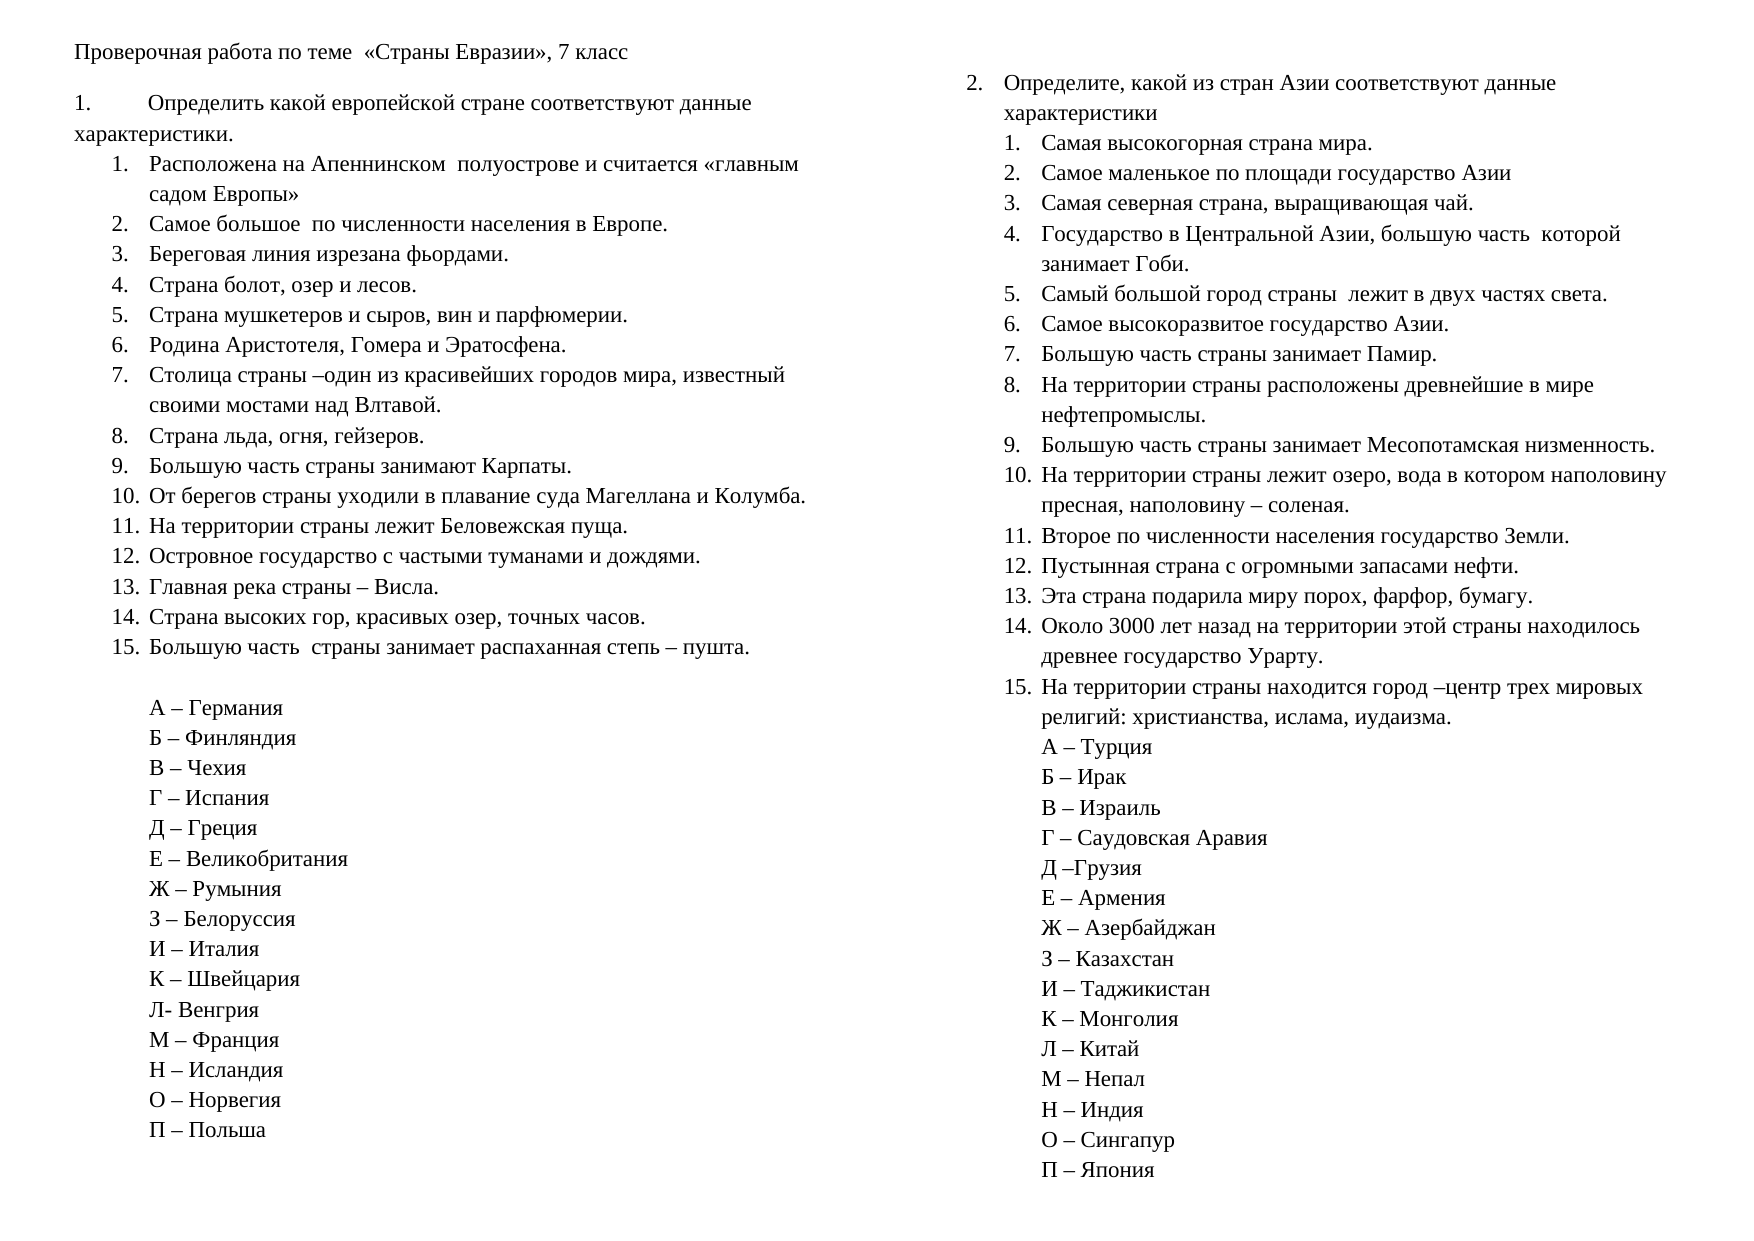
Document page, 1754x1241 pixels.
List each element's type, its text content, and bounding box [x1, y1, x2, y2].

list Большую часть страны занимают Карпаты. [111, 452, 855, 478]
list Самая высокогорная страна мира. [1003, 129, 1709, 155]
list Е – Армения [1041, 884, 1709, 911]
text Проверочная работа по теме «Страны Евразии», 7 класс [74, 38, 855, 65]
list Е – Великобритания [149, 845, 855, 871]
list Островное государство с частыми туманами и дождями. [111, 543, 855, 569]
list Второе по численности населения государство Земли. [1003, 522, 1709, 548]
list З – Казахстан [1041, 945, 1709, 971]
list Расположена на Апеннинском полуострове и считается «главным садом Европы» [111, 150, 855, 206]
list З – Белоруссия [149, 905, 855, 931]
list Самая северная страна, выращивающая чай. [1003, 189, 1709, 216]
list М – Франция [149, 1026, 855, 1052]
list Д – Греция [149, 814, 855, 841]
list Столица страны –один из красивейших городов мира, известный своими мостами над Влтавой. [111, 361, 855, 418]
list В – Израиль [1041, 794, 1709, 820]
list Д –Грузия [1041, 854, 1709, 880]
list Л – Китай [1041, 1035, 1709, 1062]
list Самое маленькое по площади государство Азии [1003, 159, 1709, 186]
list Страна мушкетеров и сыров, вин и парфюмерии. [111, 301, 855, 327]
list А – Турция [1041, 733, 1709, 759]
list П – Польша [149, 1117, 855, 1143]
list О – Норвегия [149, 1086, 855, 1113]
list Г – Саудовская Аравия [1041, 824, 1709, 850]
list Родина Аристотеля, Гомера и Эратосфена. [111, 331, 855, 357]
list К – Швейцария [149, 966, 855, 992]
list Большую часть страны занимает распаханная степь – пушта. [111, 633, 855, 659]
list Пустынная страна с огромными запасами нефти. [1003, 552, 1709, 578]
list Ж – Румыния [149, 875, 855, 901]
list Самое высокоразвитое государство Азии. [1003, 310, 1709, 337]
list Большую часть страны занимает Памир. [1003, 341, 1709, 367]
list Страна льда, огня, гейзеров. [111, 422, 855, 448]
list Страна высоких гор, красивых озер, точных часов. [111, 603, 855, 629]
list Большую часть страны занимает Месопотамская низменность. [1003, 431, 1709, 457]
list Б – Финляндия [149, 724, 855, 750]
list Определите, какой из стран Азии соответствуют данные характеристики [966, 69, 1709, 125]
list Б – Ирак [1041, 763, 1709, 790]
list От берегов страны уходили в плавание суда Магеллана и Колумба. [111, 482, 855, 508]
list О – Сингапур [1041, 1126, 1709, 1152]
list Главная река страны – Висла. [111, 573, 855, 599]
list На территории страны лежит озеро, вода в котором наполовину пресная, наполовину – соленая. [1003, 461, 1709, 518]
list И – Таджикистан [1041, 975, 1709, 1001]
list Ж – Азербайджан [1041, 914, 1709, 941]
list К – Монголия [1041, 1005, 1709, 1031]
list В – Чехия [149, 754, 855, 780]
list Г – Испания [149, 784, 855, 811]
list На территории страны лежит Беловежская пуща. [111, 512, 855, 539]
list Эта страна подарила миру порох, фарфор, бумагу. [1003, 582, 1709, 608]
list Береговая линия изрезана фьордами. [111, 241, 855, 267]
list М – Непал [1041, 1066, 1709, 1092]
list Государство в Центральной Азии, большую часть которой занимает Гоби. [1003, 220, 1709, 276]
list Определить какой европейской стране соответствуют данные характеристики. [74, 89, 855, 146]
list Н – Исландия [149, 1056, 855, 1082]
list П – Япония [1041, 1156, 1709, 1182]
list А – Германия [149, 694, 855, 720]
list Л- Венгрия [149, 996, 855, 1022]
list И – Италия [149, 935, 855, 962]
list На территории страны находится город –центр трех мировых религий: христианства, ислама, иудаизма. [1003, 673, 1709, 729]
list На территории страны расположены древнейшие в мире нефтепромыслы. [1003, 371, 1709, 427]
list Около 3000 лет назад на территории этой страны находилось древнее государство Урарту. [1003, 612, 1709, 669]
list Самый большой город страны лежит в двух частях света. [1003, 280, 1709, 306]
list Страна болот, озер и лесов. [111, 271, 855, 297]
list Н – Индия [1041, 1096, 1709, 1122]
list Самое большое по численности населения в Европе. [111, 210, 855, 237]
